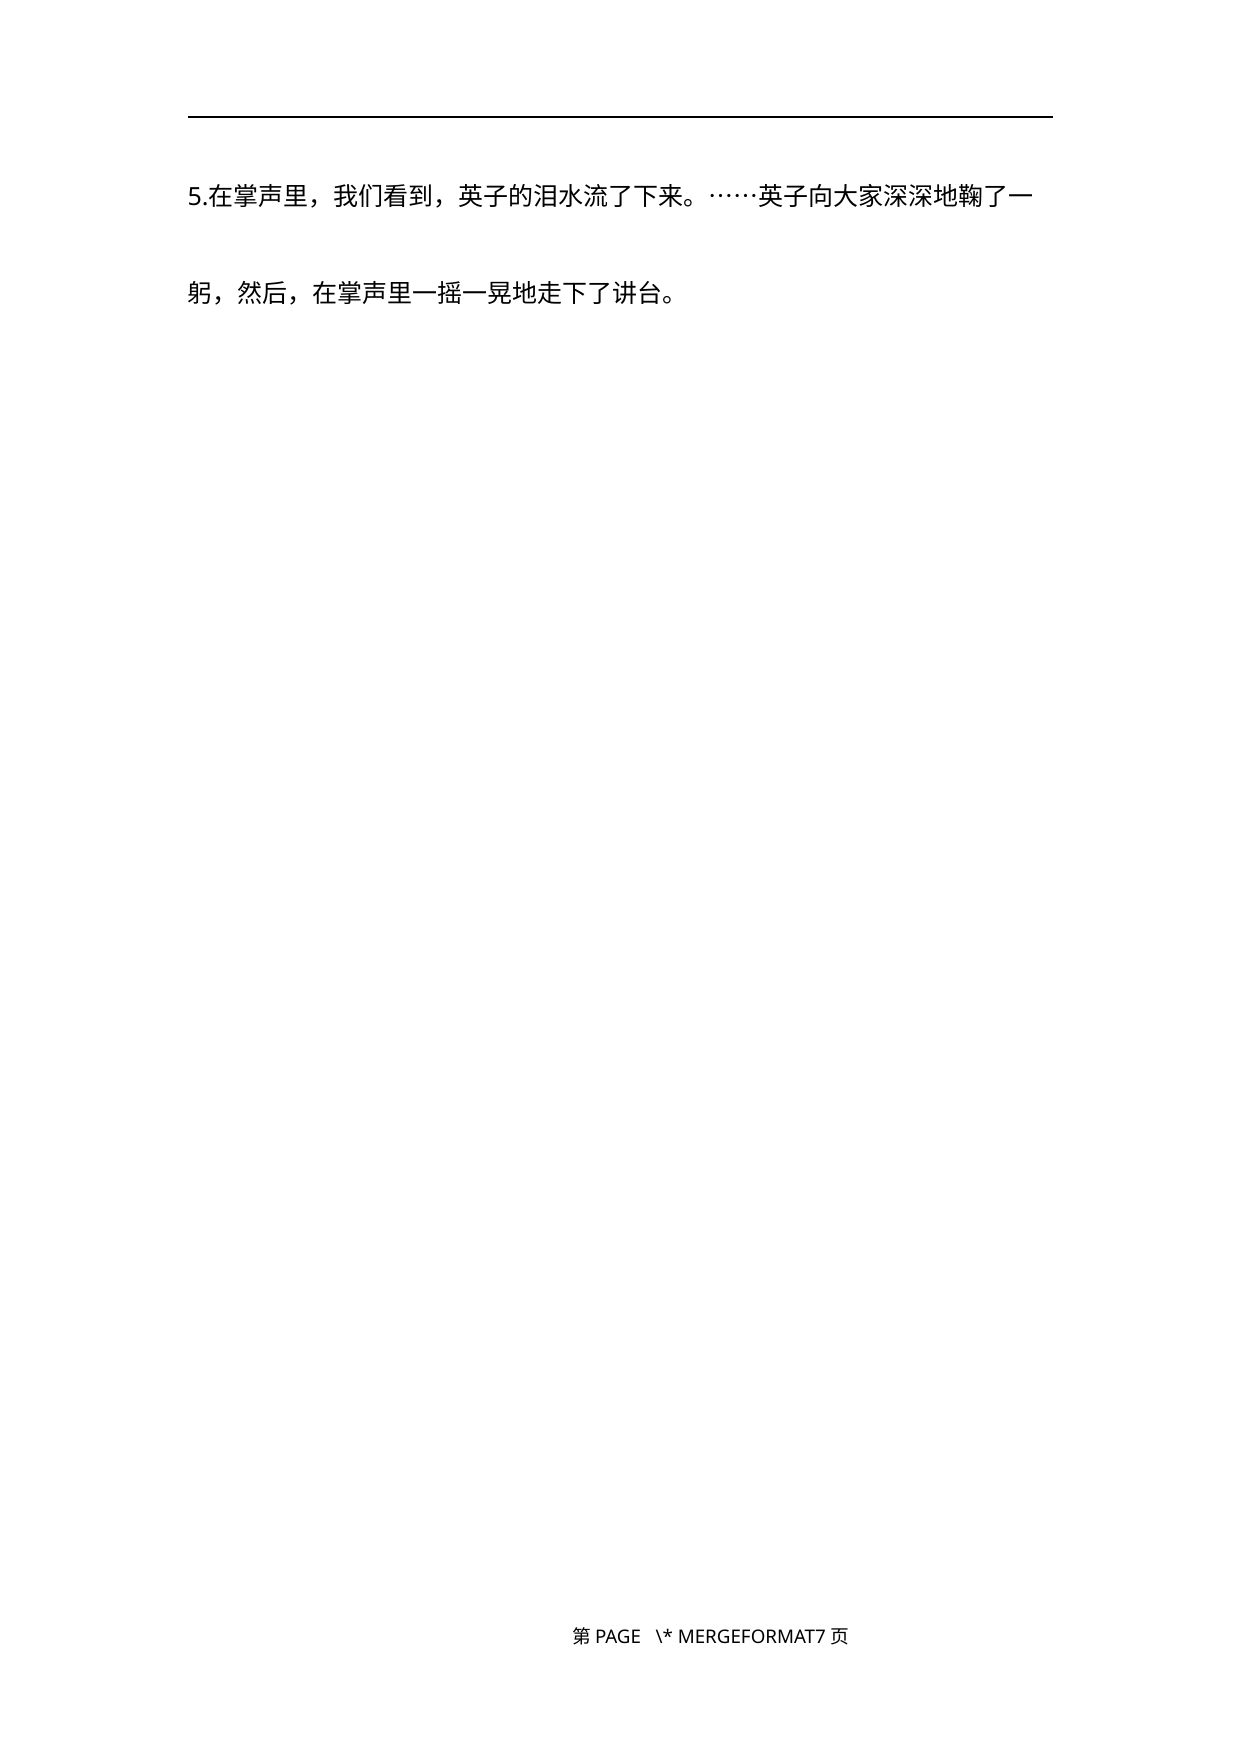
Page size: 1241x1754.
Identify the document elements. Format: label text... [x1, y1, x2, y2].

text 5.在掌声里，我们看到，英子的泪水流了下来。……英子向大家深深地鞠了一躬，然后，在掌声里一摇一晃地走下了讲台。 [187, 162, 1053, 324]
